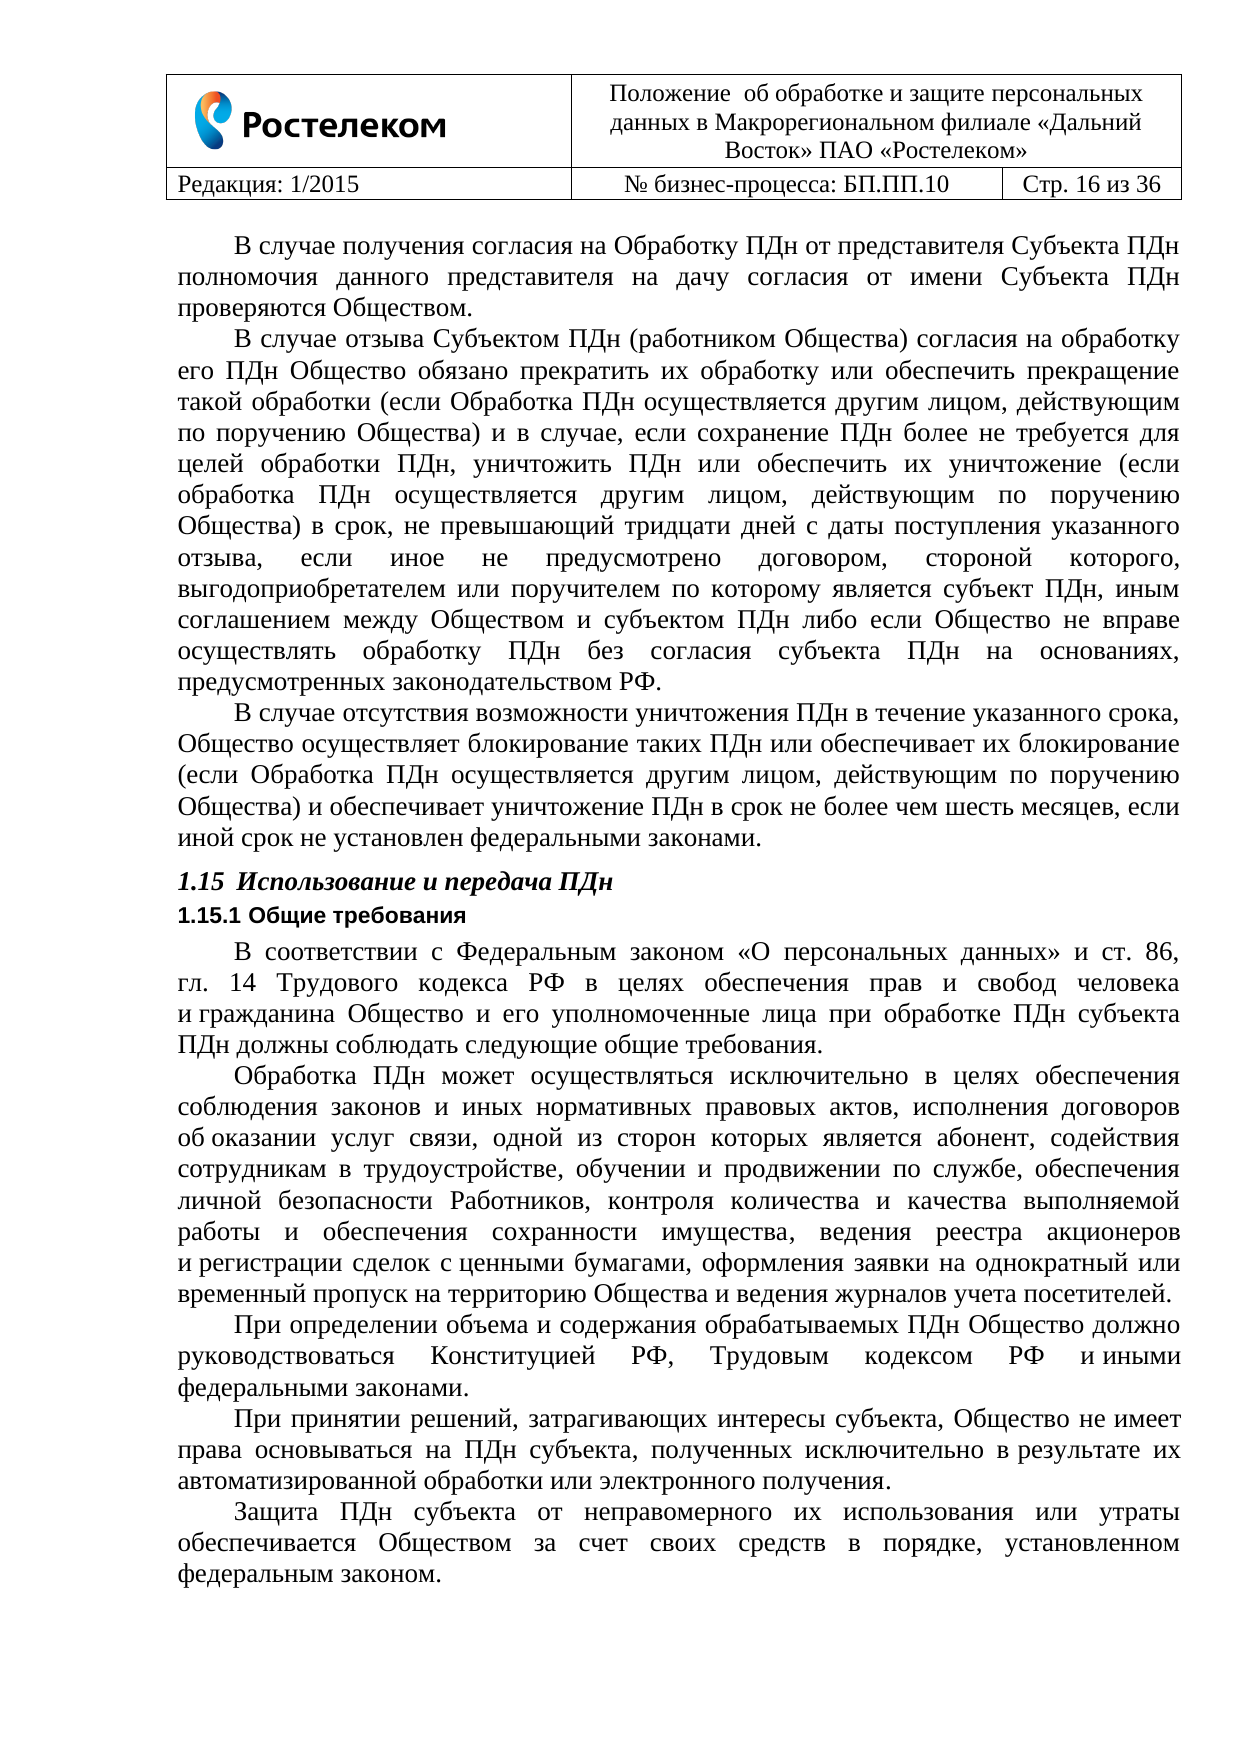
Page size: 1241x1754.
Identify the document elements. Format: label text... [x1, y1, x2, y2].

subtitle Использование и передача ПДн [177, 864, 1181, 896]
text Защита ПДн субъекта от неправомерного их использования или утраты обеспечивается Обществом за счет своих средств в порядке, установленном федеральным законом. [177, 1495, 1181, 1589]
subtitle Общие требования [177, 902, 1181, 928]
text Обработка ПДн может осуществляться исключительно в целях обеспечения соблюдения законов и иных нормативных правовых актов, исполнения договоров об оказании услуг связи, одной из сторон которых является абонент, содействия сотрудникам в трудоустройстве, обучении и продвижении по службе, обеспечения личной безопасности Работников, контроля количества и качества выполняемой работы и обеспечения сохранности имущества, ведения реестра акционеров и регистрации сделок с ценными бумагами, оформления заявки на однократный или временный пропуск на территорию Общества и ведения журналов учета посетителей. [177, 1059, 1181, 1308]
text В случае отсутствия возможности уничтожения ПДн в течение указанного срока, Общество осуществляет блокирование таких ПДн или обеспечивает их блокирование (если Обработка ПДн осуществляется другим лицом, действующим по поручению Общества) и обеспечивает уничтожение ПДн в срок не более чем шесть месяцев, если иной срок не установлен федеральными законами. [177, 696, 1181, 852]
text В случае отзыва Субъектом ПДн (работником Общества) согласия на обработку его ПДн Общество обязано прекратить их обработку или обеспечить прекращение такой обработки (если Обработка ПДн осуществляется другим лицом, действующим по поручению Общества) и в случае, если сохранение ПДн более не требуется для целей обработки ПДн, уничтожить ПДн или обеспечить их уничтожение (если обработка ПДн осуществляется другим лицом, действующим по поручению Общества) в срок, не превышающий тридцати дней с даты поступления указанного отзыва, если иное не предусмотрено договором, стороной которого, выгодоприобретателем или поручителем по которому является субъект ПДн, иным соглашением между Обществом и субъектом ПДн либо если Общество не вправе осуществлять обработку ПДн без согласия субъекта ПДн на основаниях, предусмотренных законодательством РФ. [177, 323, 1181, 696]
text При принятии решений, затрагивающих интересы субъекта, Общество не имеет права основываться на ПДн субъекта, полученных исключительно в результате их автоматизированной обработки или электронного получения. [177, 1402, 1181, 1495]
text В соответствии с Федеральным законом «О персональных данных» и ст. 86, гл. 14 Трудового кодекса РФ в целях обеспечения прав и свобод человека и гражданина Общество и его уполномоченные лица при обработке ПДн субъекта ПДн должны соблюдать следующие общие требования. [177, 934, 1181, 1059]
text При определении объема и содержания обрабатываемых ПДн Общество должно руководствоваться Конституцией РФ, Трудовым кодексом РФ и иными федеральными законами. [177, 1308, 1181, 1402]
text В случае получения согласия на Обработку ПДн от представителя Субъекта ПДн полномочия данного представителя на дачу согласия от имени Субъекта ПДн проверяются Обществом. [177, 229, 1181, 323]
picture [177, 75, 462, 167]
